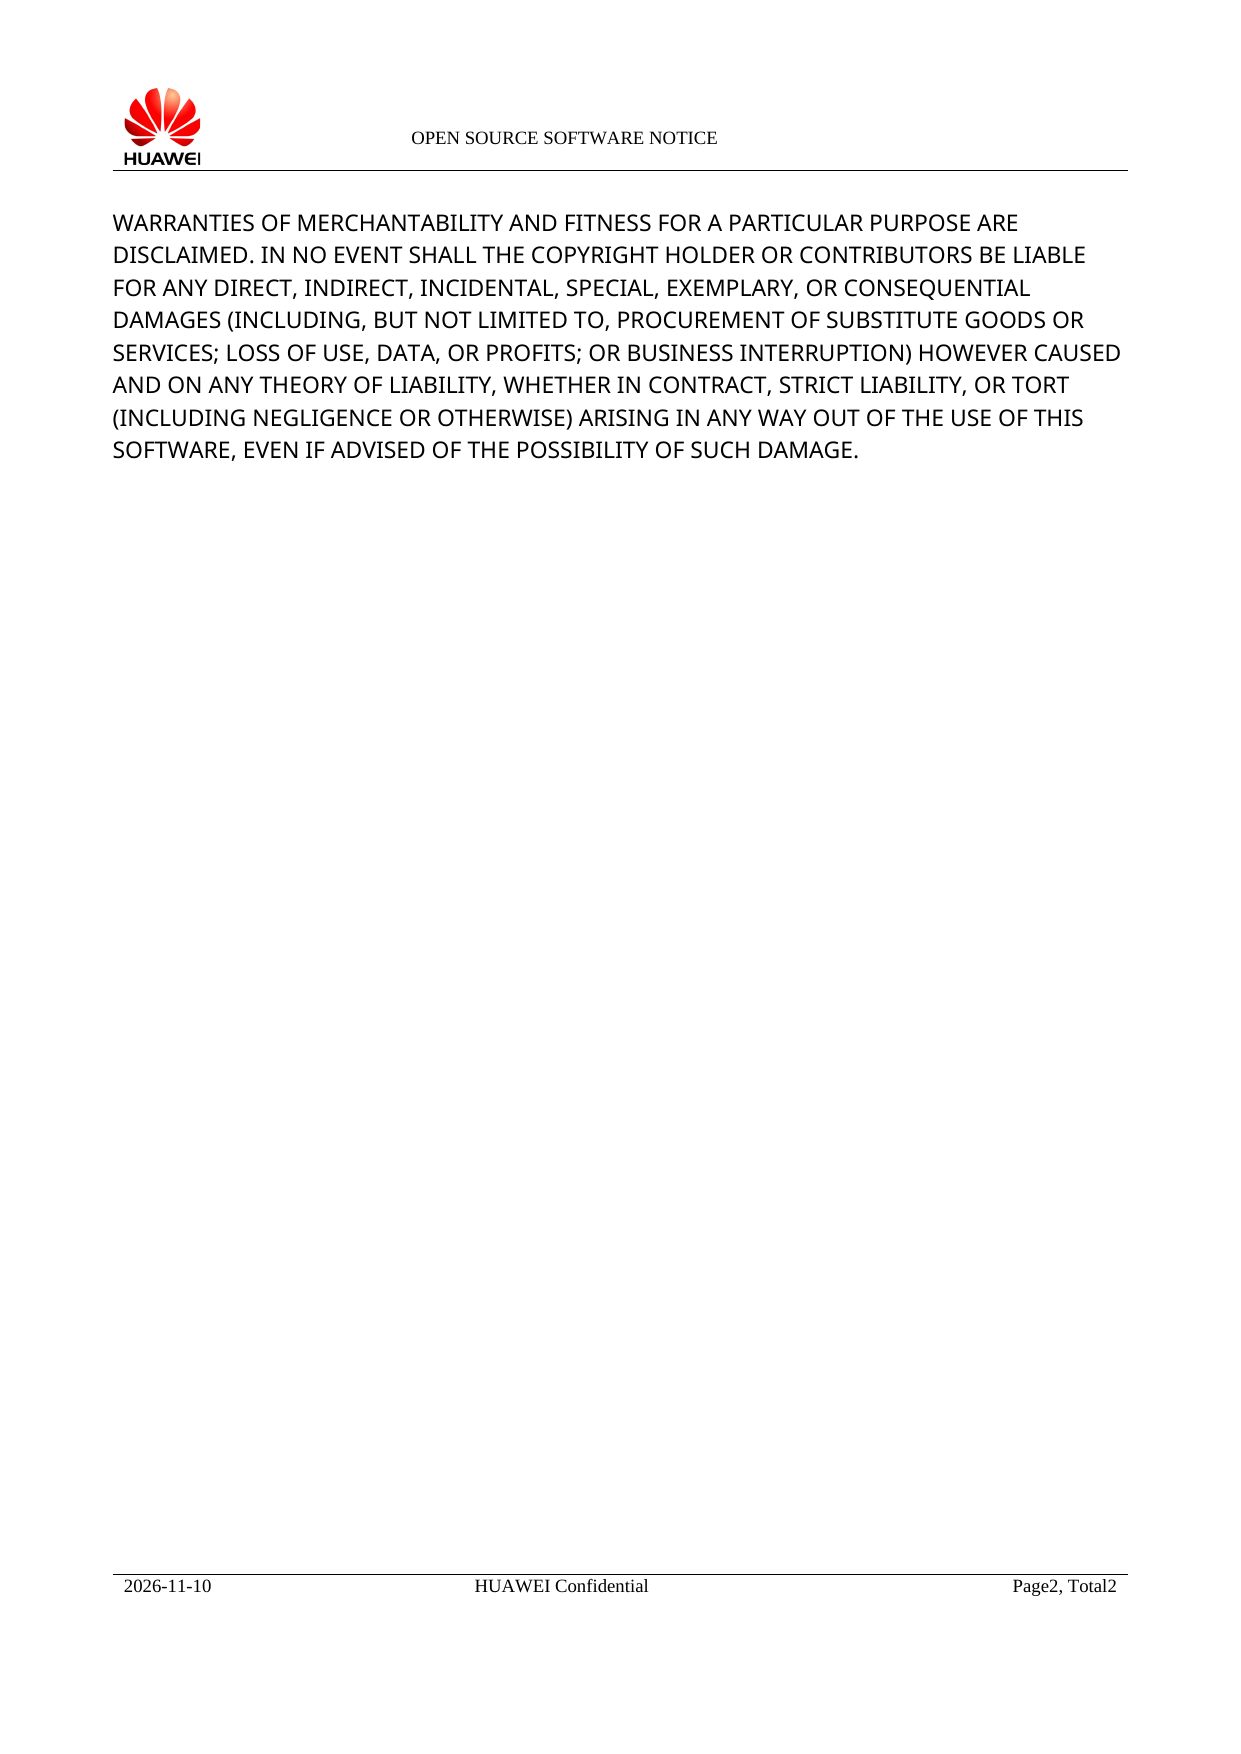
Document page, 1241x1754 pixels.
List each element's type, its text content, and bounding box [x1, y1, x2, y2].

picture [124, 88, 201, 165]
